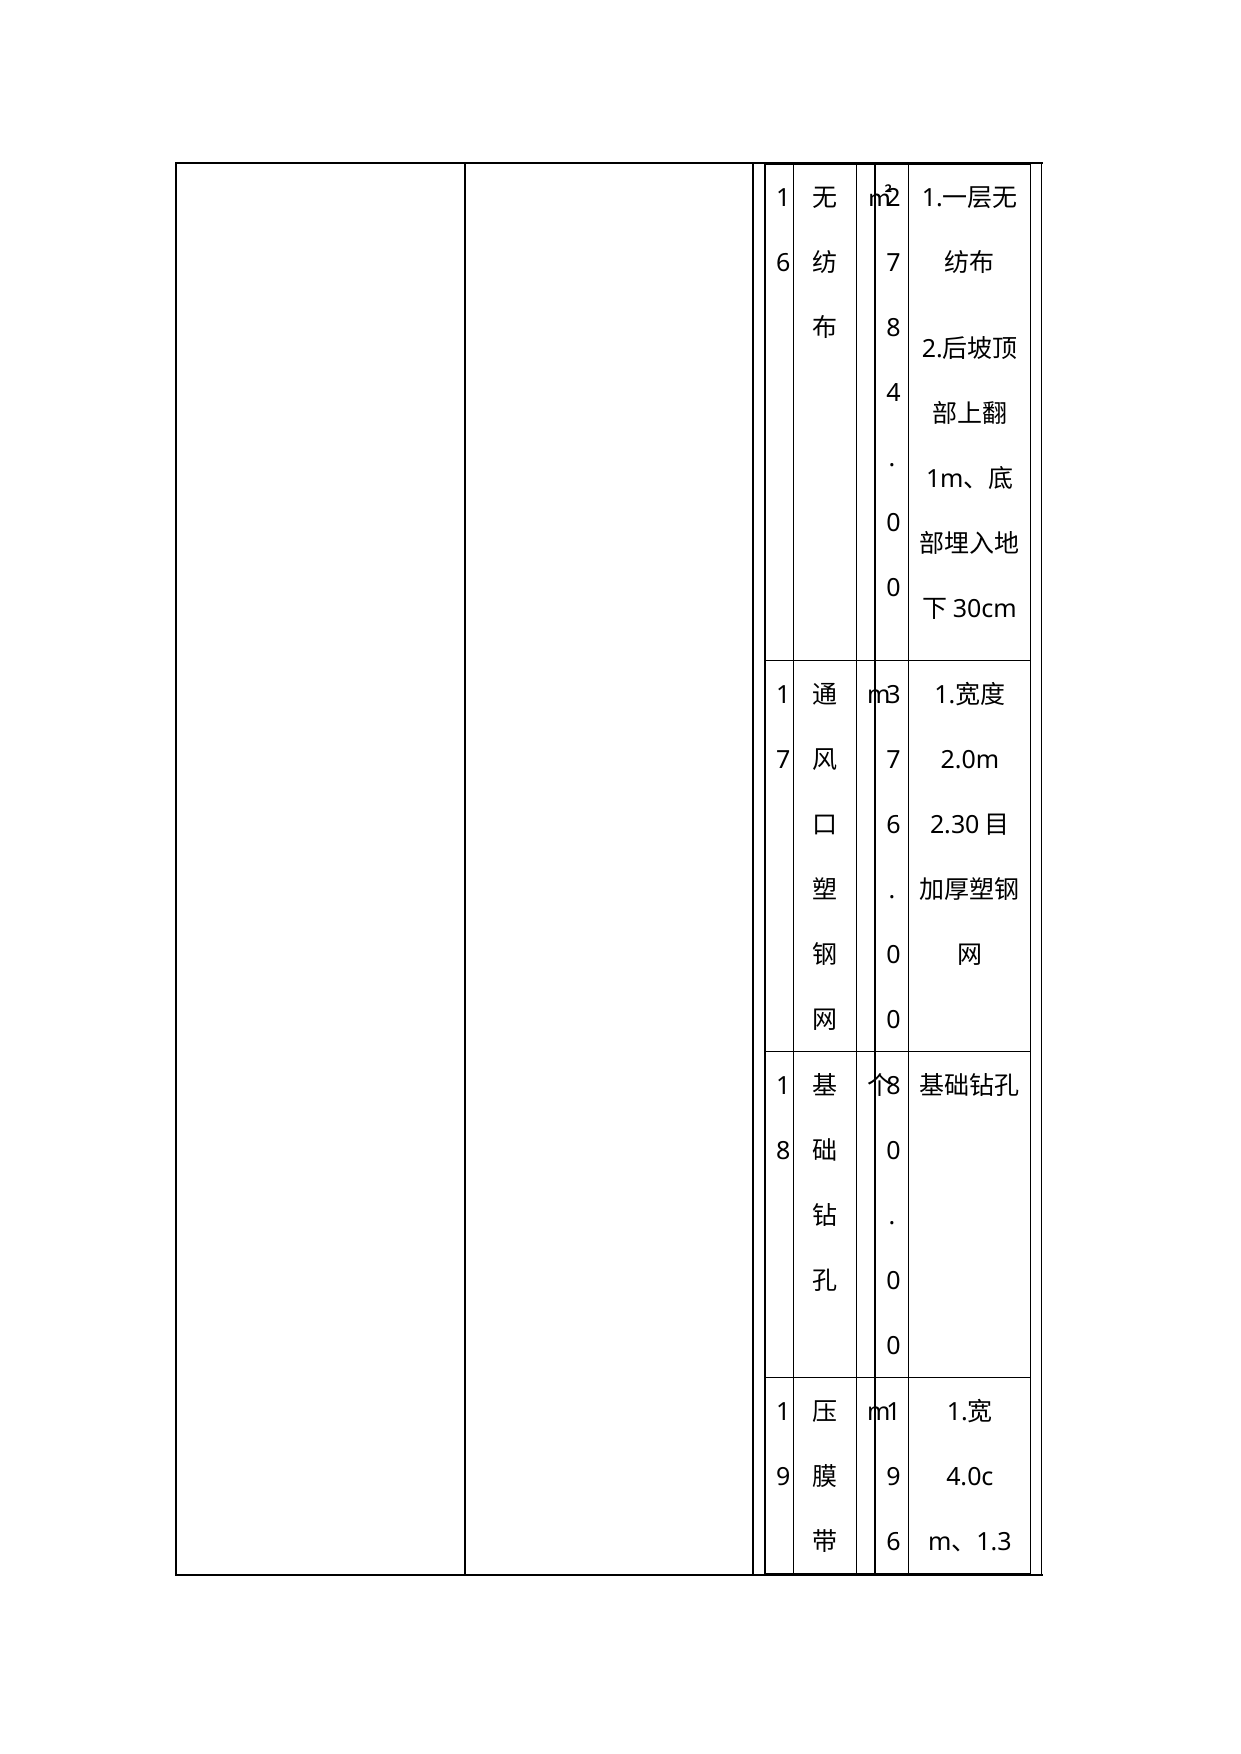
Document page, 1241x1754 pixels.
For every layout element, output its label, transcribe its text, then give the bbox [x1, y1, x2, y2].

table_cell [876, 165, 908, 660]
table_cell [794, 1378, 856, 1573]
table_cell [909, 661, 1030, 1051]
table_cell [857, 1378, 874, 1573]
table_cell [876, 1052, 908, 1377]
table_cell [876, 1378, 908, 1573]
table_cell [909, 1378, 1030, 1573]
table_cell [754, 164, 764, 1574]
table_cell [1031, 164, 1041, 1574]
table_cell [794, 165, 856, 660]
table_cell [766, 1378, 793, 1573]
table_cell [466, 164, 752, 1574]
table_cell [857, 165, 874, 660]
table_cell 1 [177, 164, 464, 1574]
table_cell [766, 165, 793, 660]
table_cell [909, 1052, 1030, 1377]
table_cell [766, 1052, 793, 1377]
table_cell [876, 661, 908, 1051]
table_cell [766, 661, 793, 1051]
table_cell [794, 661, 856, 1051]
table_cell [794, 1052, 856, 1377]
table_cell [909, 165, 1030, 660]
table_cell [857, 1052, 874, 1377]
table_cell [857, 661, 874, 1051]
